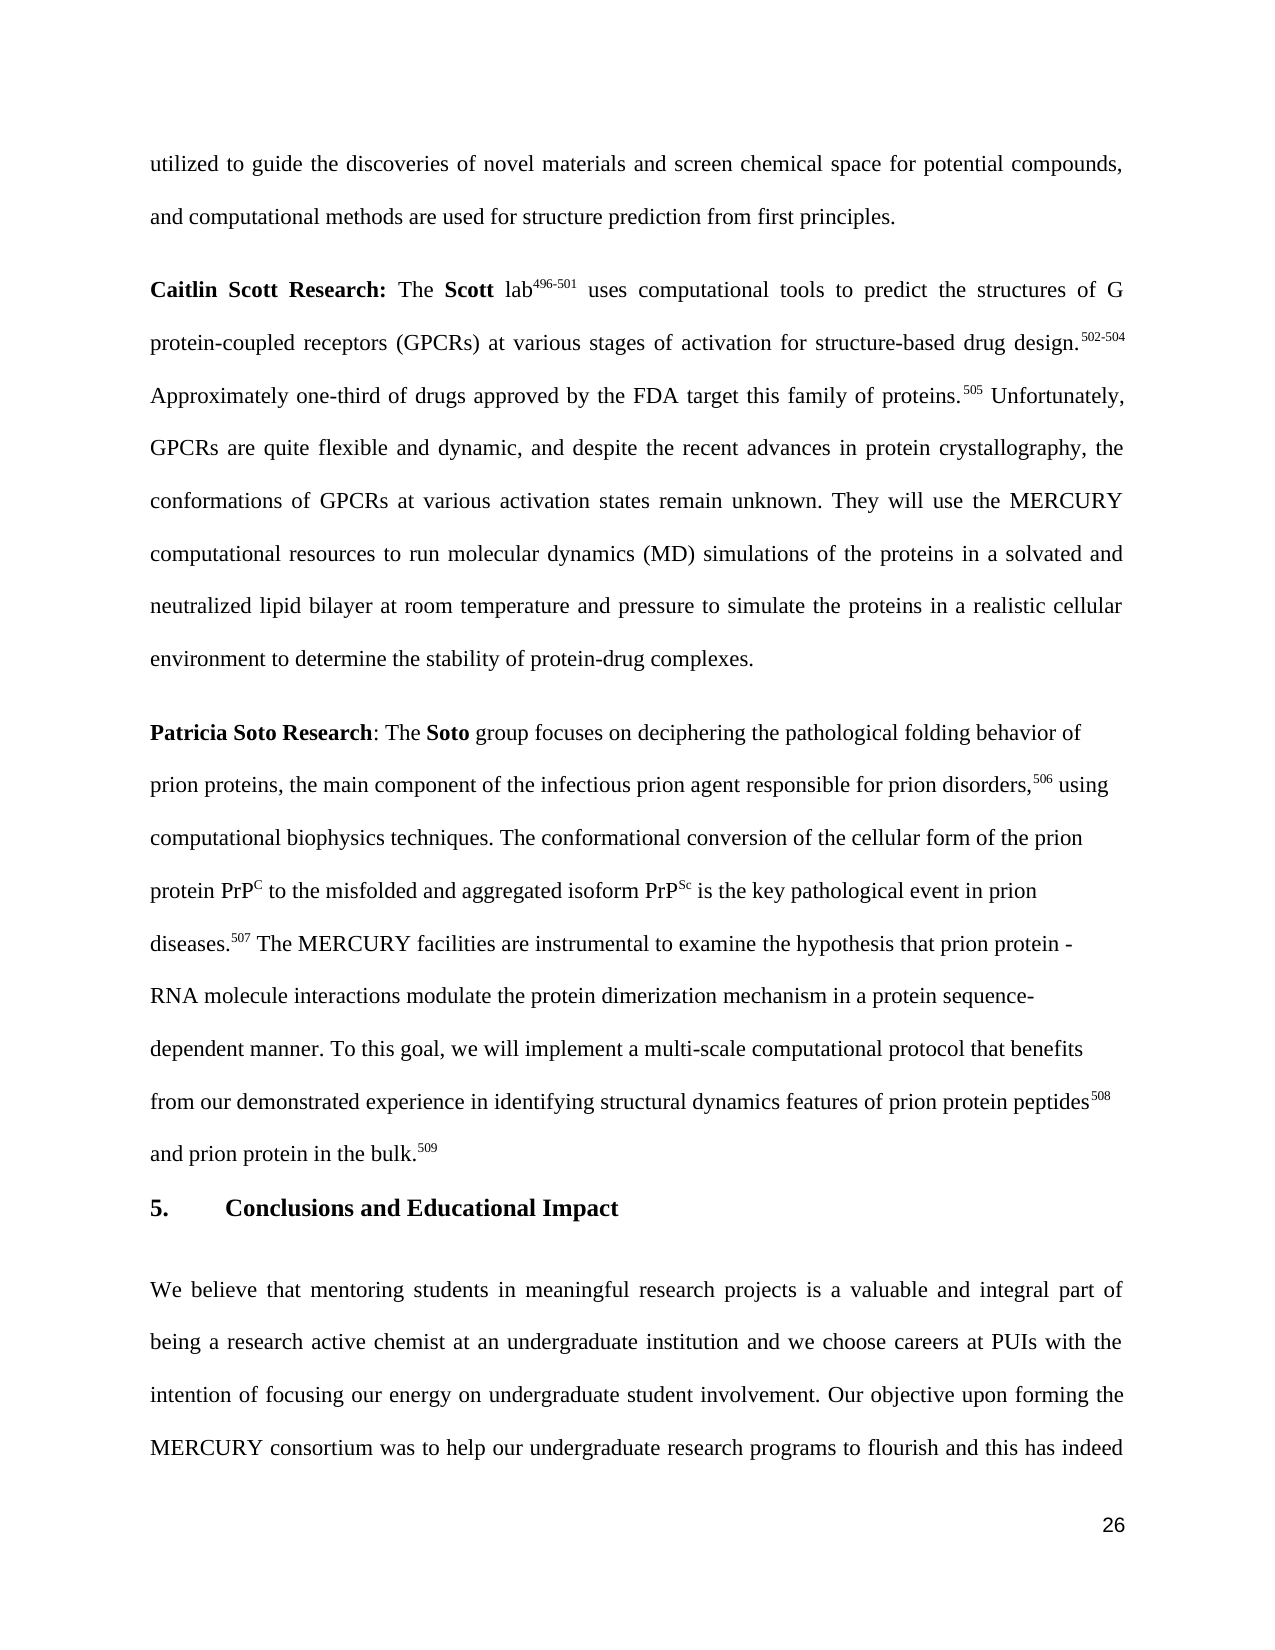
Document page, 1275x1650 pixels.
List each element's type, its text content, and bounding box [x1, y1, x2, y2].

list Conclusions and Educational Impact [150, 1193, 1125, 1222]
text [150, 150, 1125, 229]
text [150, 1276, 1125, 1460]
text Caitlin Scott Research: The Scott lab496-501 uses computational tools to predict the structures of G protein-coupled receptors (GPCRs) at various stages of activation for structure-based drug design.502-504 Approximately one-third of drugs approved by the FDA target this family of proteins.505 Unfortunately, GPCRs are quite flexible and dynamic, and despite the recent advances in protein crystallography, the conformations of GPCRs at various activation states remain unknown. They will use the MERCURY computational resources to run molecular dynamics (MD) simulations of the proteins in a solvated and neutralized lipid bilayer at room temperature and pressure to simulate the proteins in a realistic cellular environment to determine the stability of protein-drug complexes. [150, 276, 1125, 672]
text Patricia Soto Research: The Soto group focuses on deciphering the pathological folding behavior of prion proteins, the main component of the infectious prion agent responsible for prion disorders,506 using computational biophysics techniques. The conformational conversion of the cellular form of the prion protein PrPC to the misfolded and aggregated isoform PrPSc is the key pathological event in prion diseases.507 The MERCURY facilities are instrumental to examine the hypothesis that prion protein - RNA molecule interactions modulate the protein dimerization mechanism in a protein sequence-dependent manner. To this goal, we will implement a multi-scale computational protocol that benefits from our demonstrated experience in identifying structural dynamics features of prion protein peptides508 and prion protein in the bulk.509 [150, 719, 1125, 1167]
